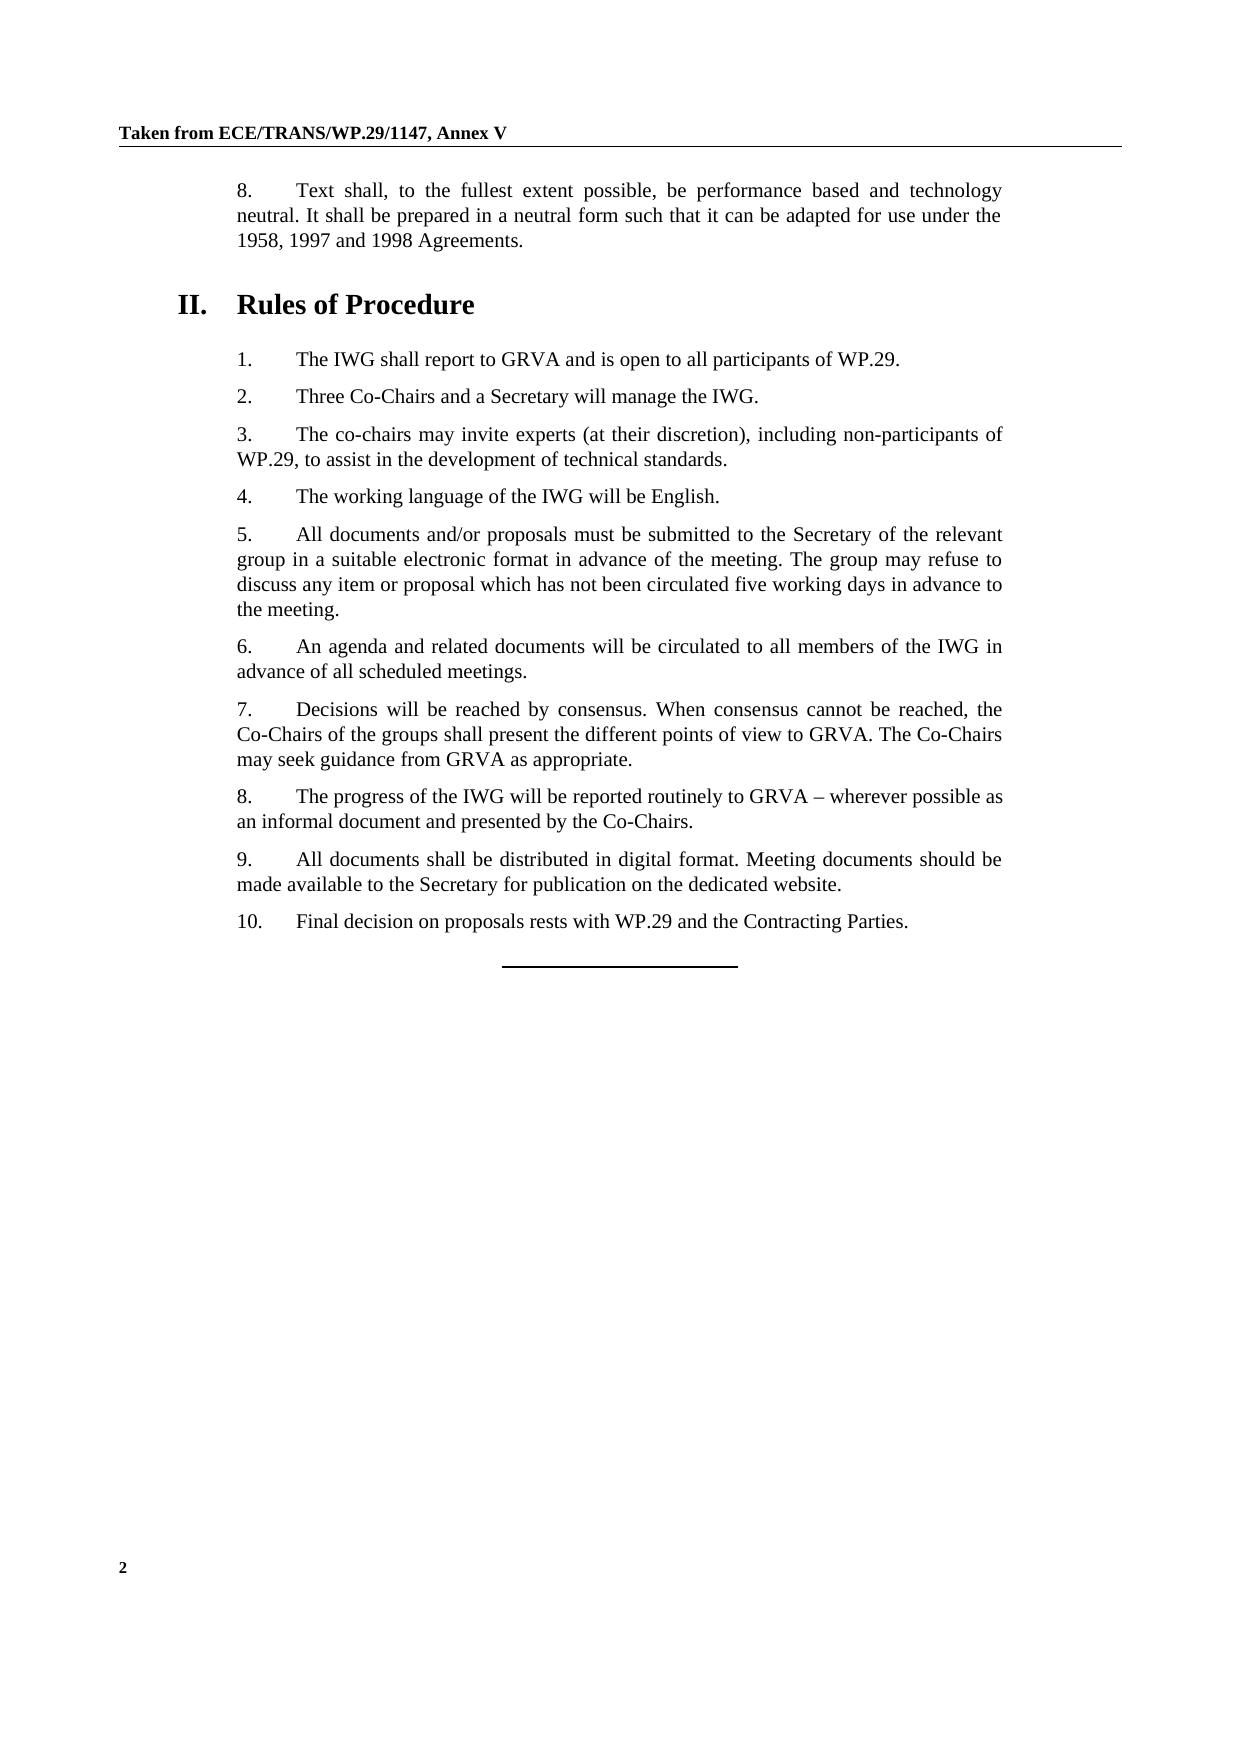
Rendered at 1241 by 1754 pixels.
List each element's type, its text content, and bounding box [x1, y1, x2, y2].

text 3. The co-chairs may invite experts (at their discretion), including non-participants of WP.29, to assist in the development of technical standards. [237, 421, 1003, 471]
text 6. An agenda and related documents will be circulated to all members of the IWG in advance of all scheduled meetings. [237, 633, 1003, 683]
text 5. All documents and/or proposals must be submitted to the Secretary of the relevant group in a suitable electronic format in advance of the meeting. The group may refuse to discuss any item or proposal which has not been circulated five working days in advance to the meeting. [237, 521, 1003, 621]
text 10. Final decision on proposals rests with WP.29 and the Contracting Parties. [237, 908, 1003, 933]
text 7. Decisions will be reached by consensus. When consensus cannot be reached, the Co-Chairs of the groups shall present the different points of view to GRVA. The Co-Chairs may seek guidance from GRVA as appropriate. [237, 696, 1003, 771]
text 1. The IWG shall report to GRVA and is open to all participants of WP.29. [237, 346, 1003, 371]
text 9. All documents shall be distributed in digital format. Meeting documents should be made available to the Secretary for publication on the dedicated website. [237, 846, 1003, 896]
text 4. The working language of the IWG will be English. [237, 483, 1003, 508]
text 8. Text shall, to the fullest extent possible, be performance based and technology neutral. It shall be prepared in a neutral form such that it can be adapted for use under the 1958, 1997 and 1998 Agreements. [237, 177, 1003, 252]
text 2. Three Co-Chairs and a Secretary will manage the IWG. [237, 383, 1003, 408]
text II. Rules of Procedure [118, 289, 1003, 321]
text 8. The progress of the IWG will be reported routinely to GRVA – wherever possible as an informal document and presented by the Co-Chairs. [237, 783, 1003, 833]
